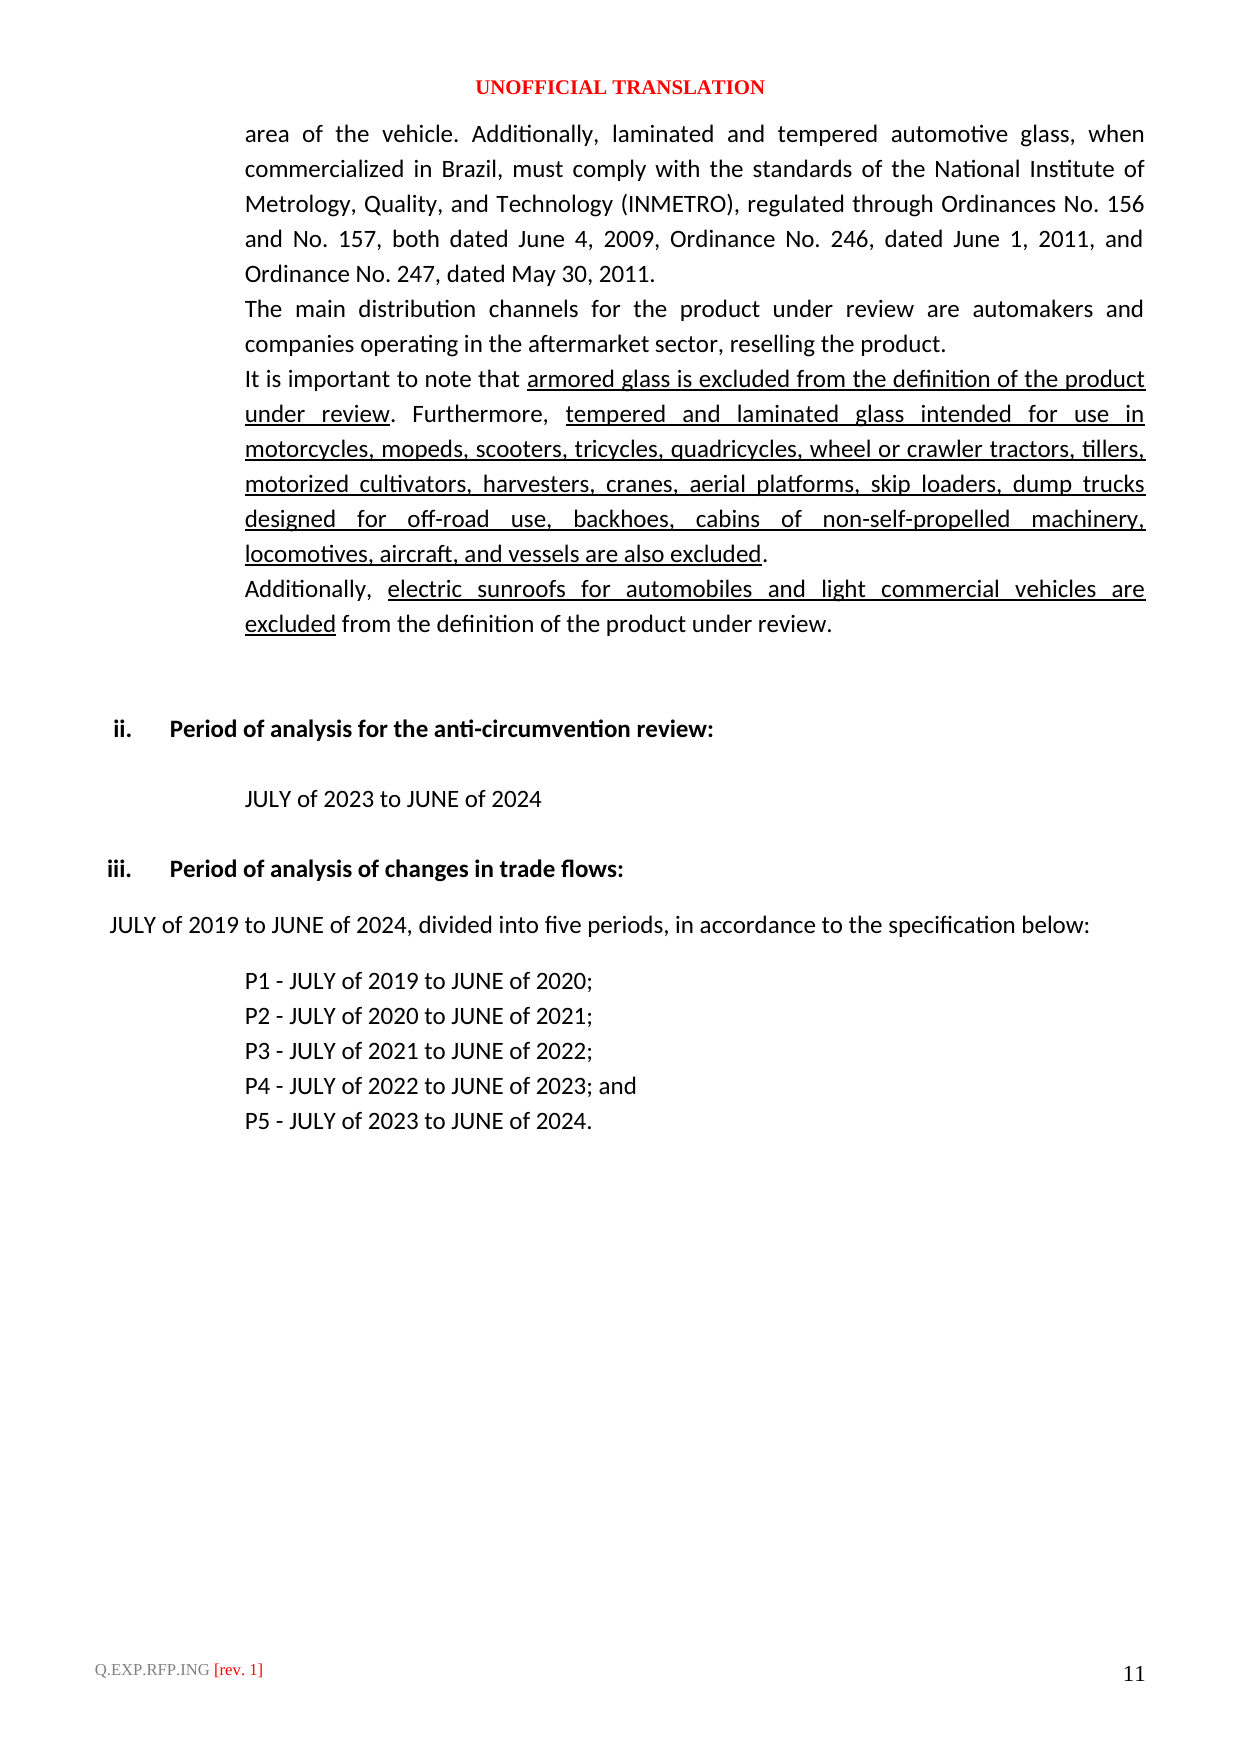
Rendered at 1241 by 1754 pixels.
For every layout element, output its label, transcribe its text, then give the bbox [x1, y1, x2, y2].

list It is important to note that armored glass is excluded from the definition of the product under review. Furthermore, tempered and laminated glass intended for use in motorcycles, mopeds, scooters, tricycles, quadricycles, wheel or crawler tractors, tillers, motorized cultivators, harvesters, cranes, aerial platforms, skip loaders, dump trucks designed for off-road use, backhoes, cabins of non-self-propelled machinery, locomotives, aircraft, and vessels are also excluded. [244, 363, 1146, 459]
list P5 - JULY of 2023 to JUNE of 2024. [244, 1105, 1146, 1135]
text JULY of 2019 to JUNE of 2024, divided into five periods, in accordance to the specification below: [109, 909, 1146, 939]
list Period of analysis of changes in trade flows: [132, 853, 1146, 884]
list JULY of 2023 to JUNE of 2024 [244, 783, 1146, 814]
list P2 - JULY of 2020 to JUNE of 2021; [244, 1000, 1146, 1030]
list P3 - JULY of 2021 to JUNE of 2022; [244, 1035, 1146, 1065]
list The main distribution channels for the product under review are automakers and companies operating in the aftermarket sector, reselling the product. [244, 293, 1146, 359]
list P1 - JULY of 2019 to JUNE of 2020; [244, 965, 1146, 995]
list It is important to note that armored glass is excluded from the definition of the product under review. Furthermore, tempered and laminated glass intended for use in motorcycles, mopeds, scooters, tricycles, quadricycles, wheel or crawler tractors, tillers, motorized cultivators, harvesters, cranes, aerial platforms, skip loaders, dump trucks designed for off-road use, backhoes, cabins of non-self-propelled machinery, locomotives, aircraft, and vessels are also excluded. [244, 530, 1146, 569]
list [244, 118, 1146, 289]
list It is important to note that armored glass is excluded from the definition of the product under review. Furthermore, tempered and laminated glass intended for use in motorcycles, mopeds, scooters, tricycles, quadricycles, wheel or crawler tractors, tillers, motorized cultivators, harvesters, cranes, aerial platforms, skip loaders, dump trucks designed for off-road use, backhoes, cabins of non-self-propelled machinery, locomotives, aircraft, and vessels are also excluded. [244, 495, 1146, 529]
list Period of analysis for the anti-circumvention review: [132, 713, 1146, 744]
list It is important to note that armored glass is excluded from the definition of the product under review. Furthermore, tempered and laminated glass intended for use in motorcycles, mopeds, scooters, tricycles, quadricycles, wheel or crawler tractors, tillers, motorized cultivators, harvesters, cranes, aerial platforms, skip loaders, dump trucks designed for off-road use, backhoes, cabins of non-self-propelled machinery, locomotives, aircraft, and vessels are also excluded. [244, 460, 1146, 494]
list P4 - JULY of 2022 to JUNE of 2023; and [244, 1070, 1146, 1100]
list Additionally, electric sunroofs for automobiles and light commercial vehicles are excluded from the definition of the product under review. [244, 573, 1146, 639]
